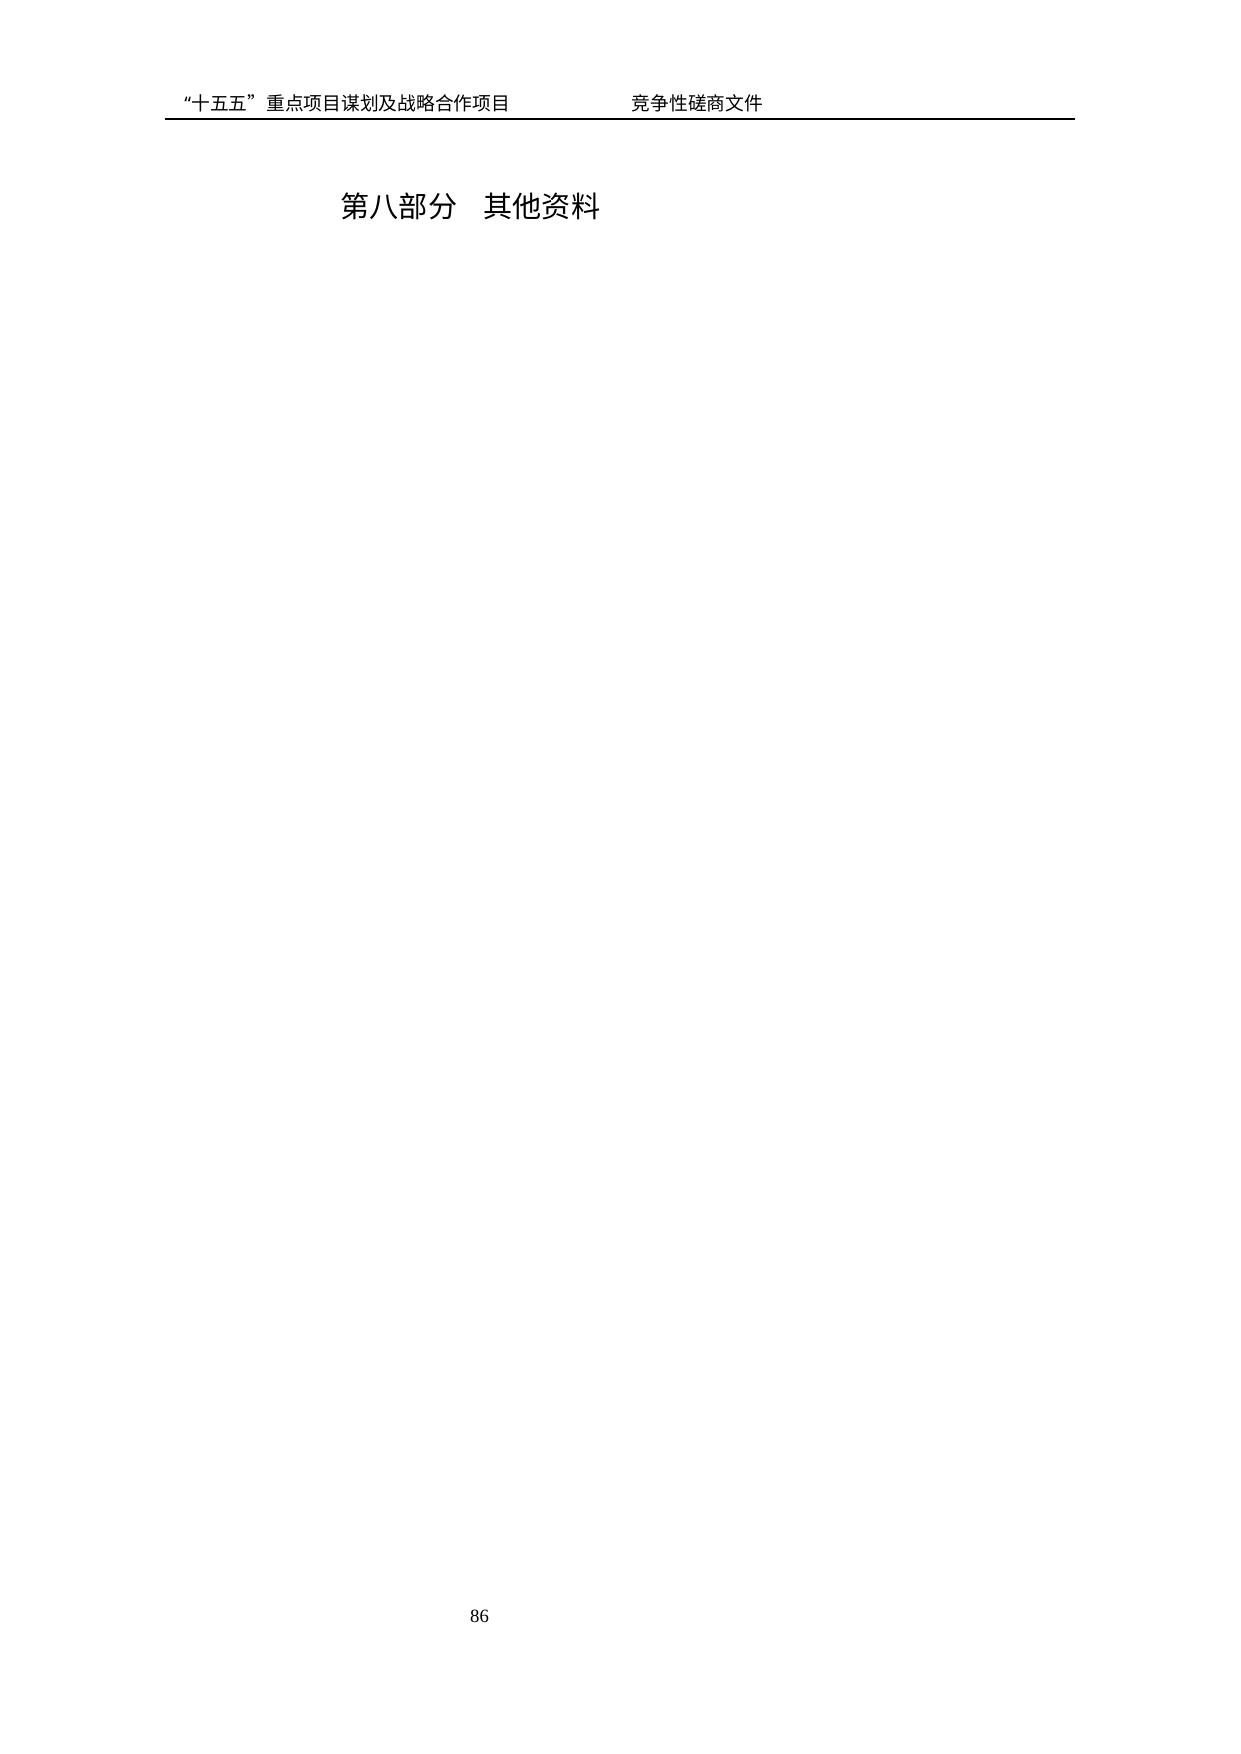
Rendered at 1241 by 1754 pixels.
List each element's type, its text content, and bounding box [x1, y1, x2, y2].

text 第八部分 其他资料 [165, 172, 1075, 237]
